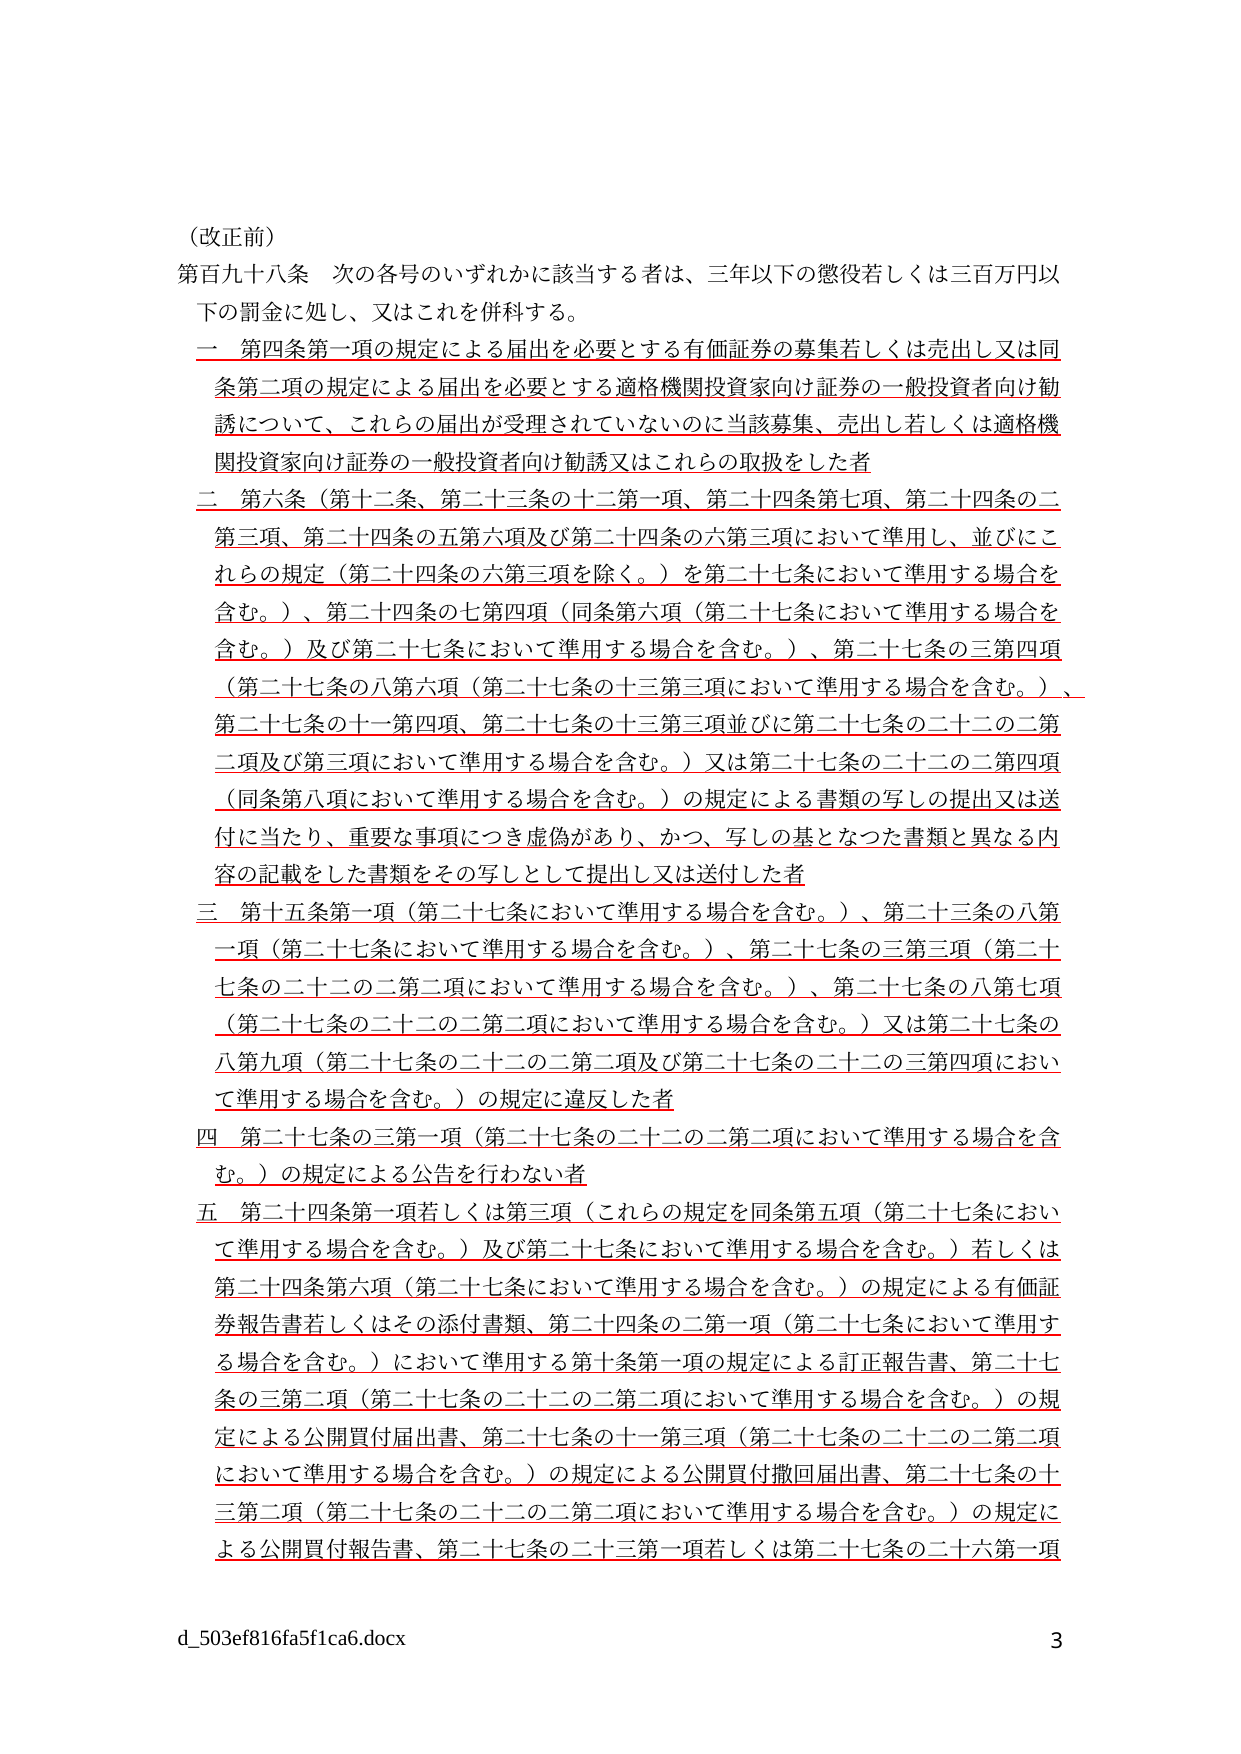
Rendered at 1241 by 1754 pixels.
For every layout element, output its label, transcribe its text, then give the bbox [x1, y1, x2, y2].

text 三 第十五条第一項（第二十七条において準用する場合を含む。）、第二十三条の八第一項（第二十七条において準用する場合を含む。）、第二十七条の三第三項（第二十七条の二十二の二第二項において準用する場合を含む。）、第二十七条の八第七項（第二十七条の二十二の二第二項において準用する場合を含む。）又は第二十七条の八第九項（第二十七条の二十二の二第二項及び第二十七条の二十二の三第四項において準用する場合を含む。）の規定に違反した者 [196, 892, 1063, 1117]
text 一 第四条第一項の規定による届出を必要とする有価証券の募集若しくは売出し又は同条第二項の規定による届出を必要とする適格機関投資家向け証券の一般投資者向け勧誘について、これらの届出が受理されていないのに当該募集、売出し若しくは適格機関投資家向け証券の一般投資者向け勧誘又はこれらの取扱をした者 [196, 329, 1063, 479]
text （改正前） [177, 217, 1063, 254]
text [196, 1192, 1063, 1567]
text 第百九十八条 次の各号のいずれかに該当する者は、三年以下の懲役若しくは三百万円以下の罰金に処し、又はこれを併科する。 [177, 254, 1063, 329]
text 二 第六条（第十二条、第二十三条の十二第一項、第二十四条第七項、第二十四条の二第三項、第二十四条の五第六項及び第二十四条の六第三項において準用し、並びにこれらの規定（第二十四条の六第三項を除く。）を第二十七条において準用する場合を含む。）、第二十四条の七第四項（同条第六項（第二十七条において準用する場合を含む。）及び第二十七条において準用する場合を含む。）、第二十七条の三第四項（第二十七条の八第六項（第二十七条の十三第三項において準用する場合を含む。）、第二十七条の十一第四項、第二十七条の十三第三項並びに第二十七条の二十二の二第二項及び第三項において準用する場合を含む。）又は第二十七条の二十二の二第四項（同条第八項において準用する場合を含む。）の規定による書類の写しの提出又は送付に当たり、重要な事項につき虚偽があり、かつ、写しの基となつた書類と異なる内容の記載をした書類をその写しとして提出し又は送付した者 [196, 479, 1063, 892]
text 四 第二十七条の三第一項（第二十七条の二十二の二第二項において準用する場合を含む。）の規定による公告を行わない者 [196, 1117, 1063, 1192]
